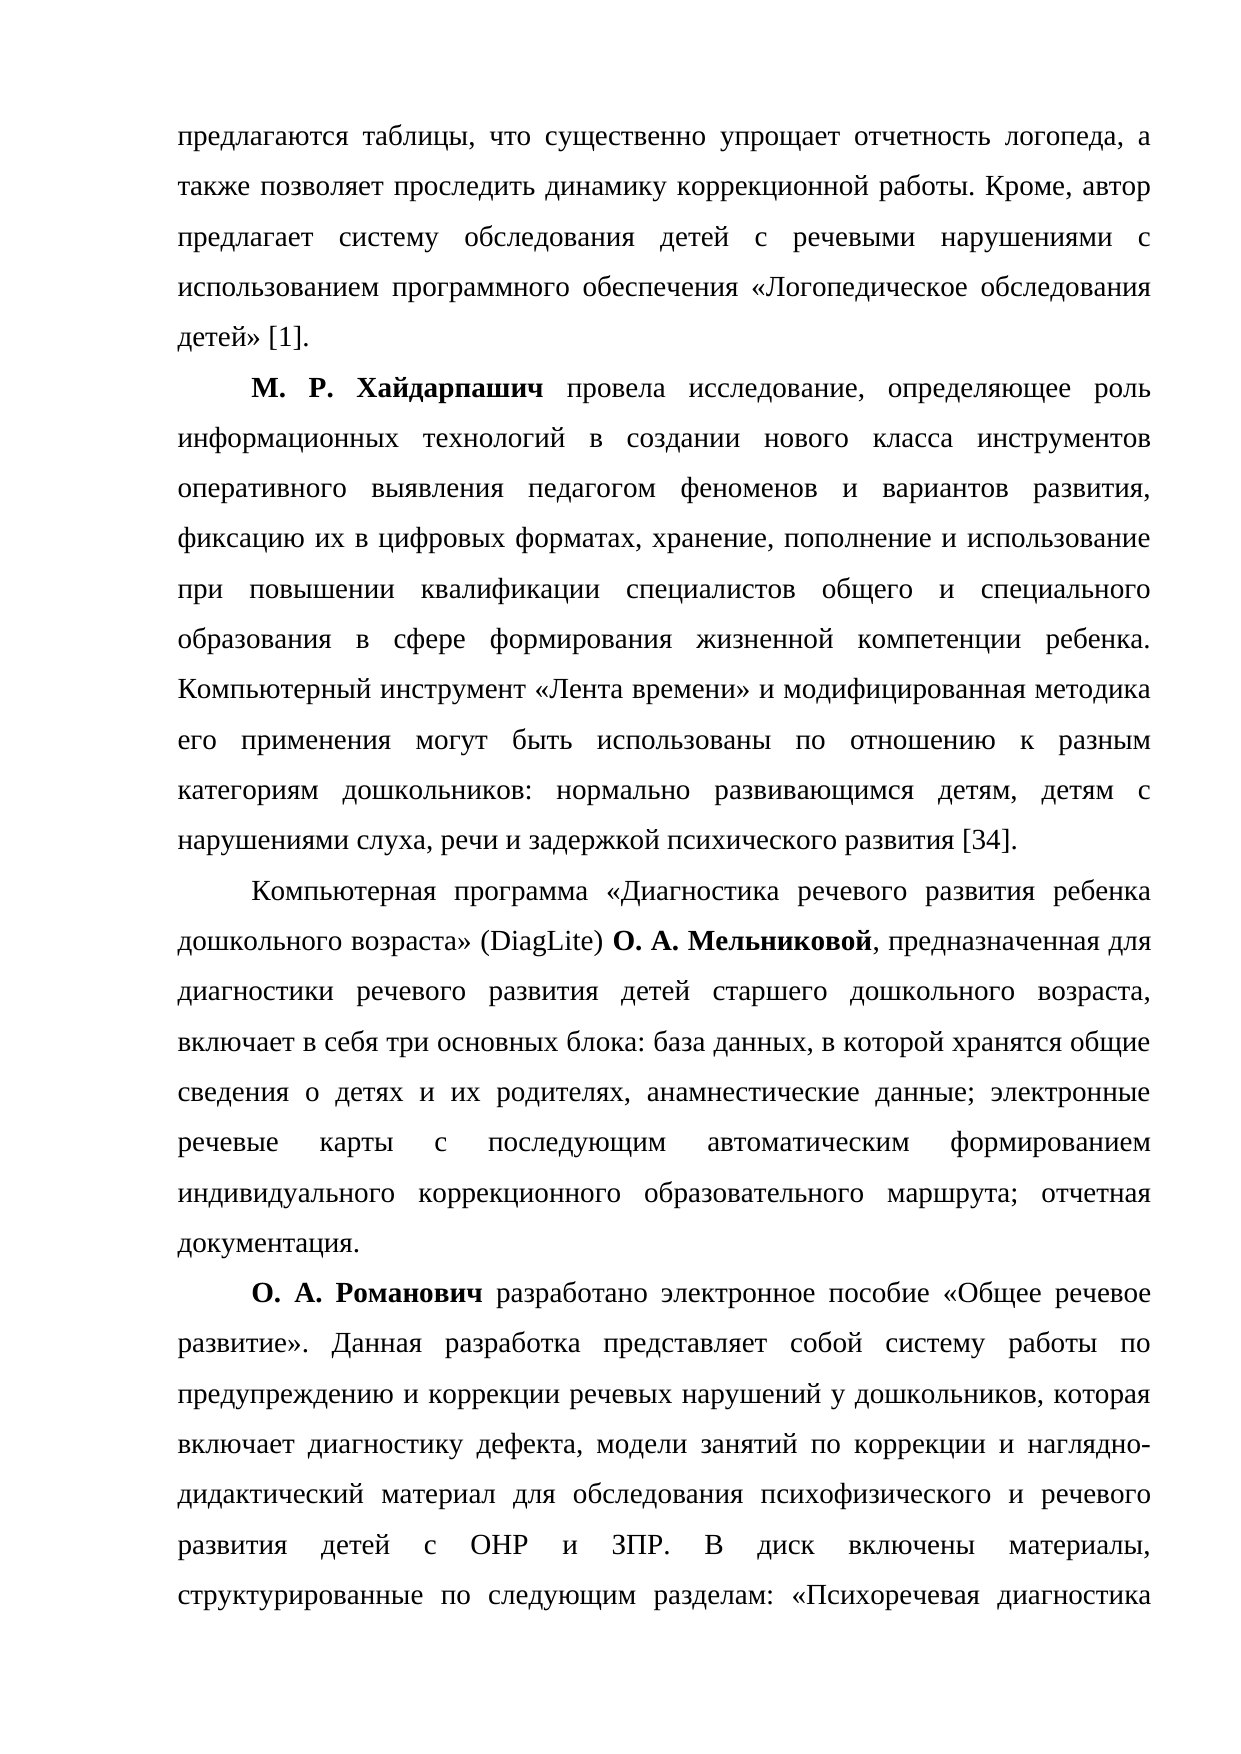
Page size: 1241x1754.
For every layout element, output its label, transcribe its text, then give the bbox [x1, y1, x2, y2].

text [177, 118, 1152, 353]
text М. Р. Хайдарпашич провела исследование, определяющее роль информационных технологий в создании нового класса инструментов оперативного выявления педагогом феноменов и вариантов развития, фиксацию их в цифровых форматах, хранение, пополнение и использование при повышении квалификации специалистов общего и специального образования в сфере формирования жизненной компетенции ребенка. Компьютерный инструмент «Лента времени» и модифицированная методика его применения могут быть использованы по отношению к разным категориям дошкольников: нормально развивающимся детям, детям с нарушениями слуха, речи и задержкой психического развития [34]. [177, 370, 1152, 856]
text Компьютерная программа «Диагностика речевого развития ребенка дошкольного возраста» (DiagLite) О. А. Мельниковой, предназначенная для диагностики речевого развития детей старшего дошкольного возраста, включает в себя три основных блока: база данных, в которой хранятся общие сведения о детях и их родителях, анамнестические данные; электронные речевые карты с последующим автоматическим формированием индивидуального коррекционного образовательного маршрута; отчетная документация. [177, 873, 1152, 1258]
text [177, 1275, 1152, 1611]
